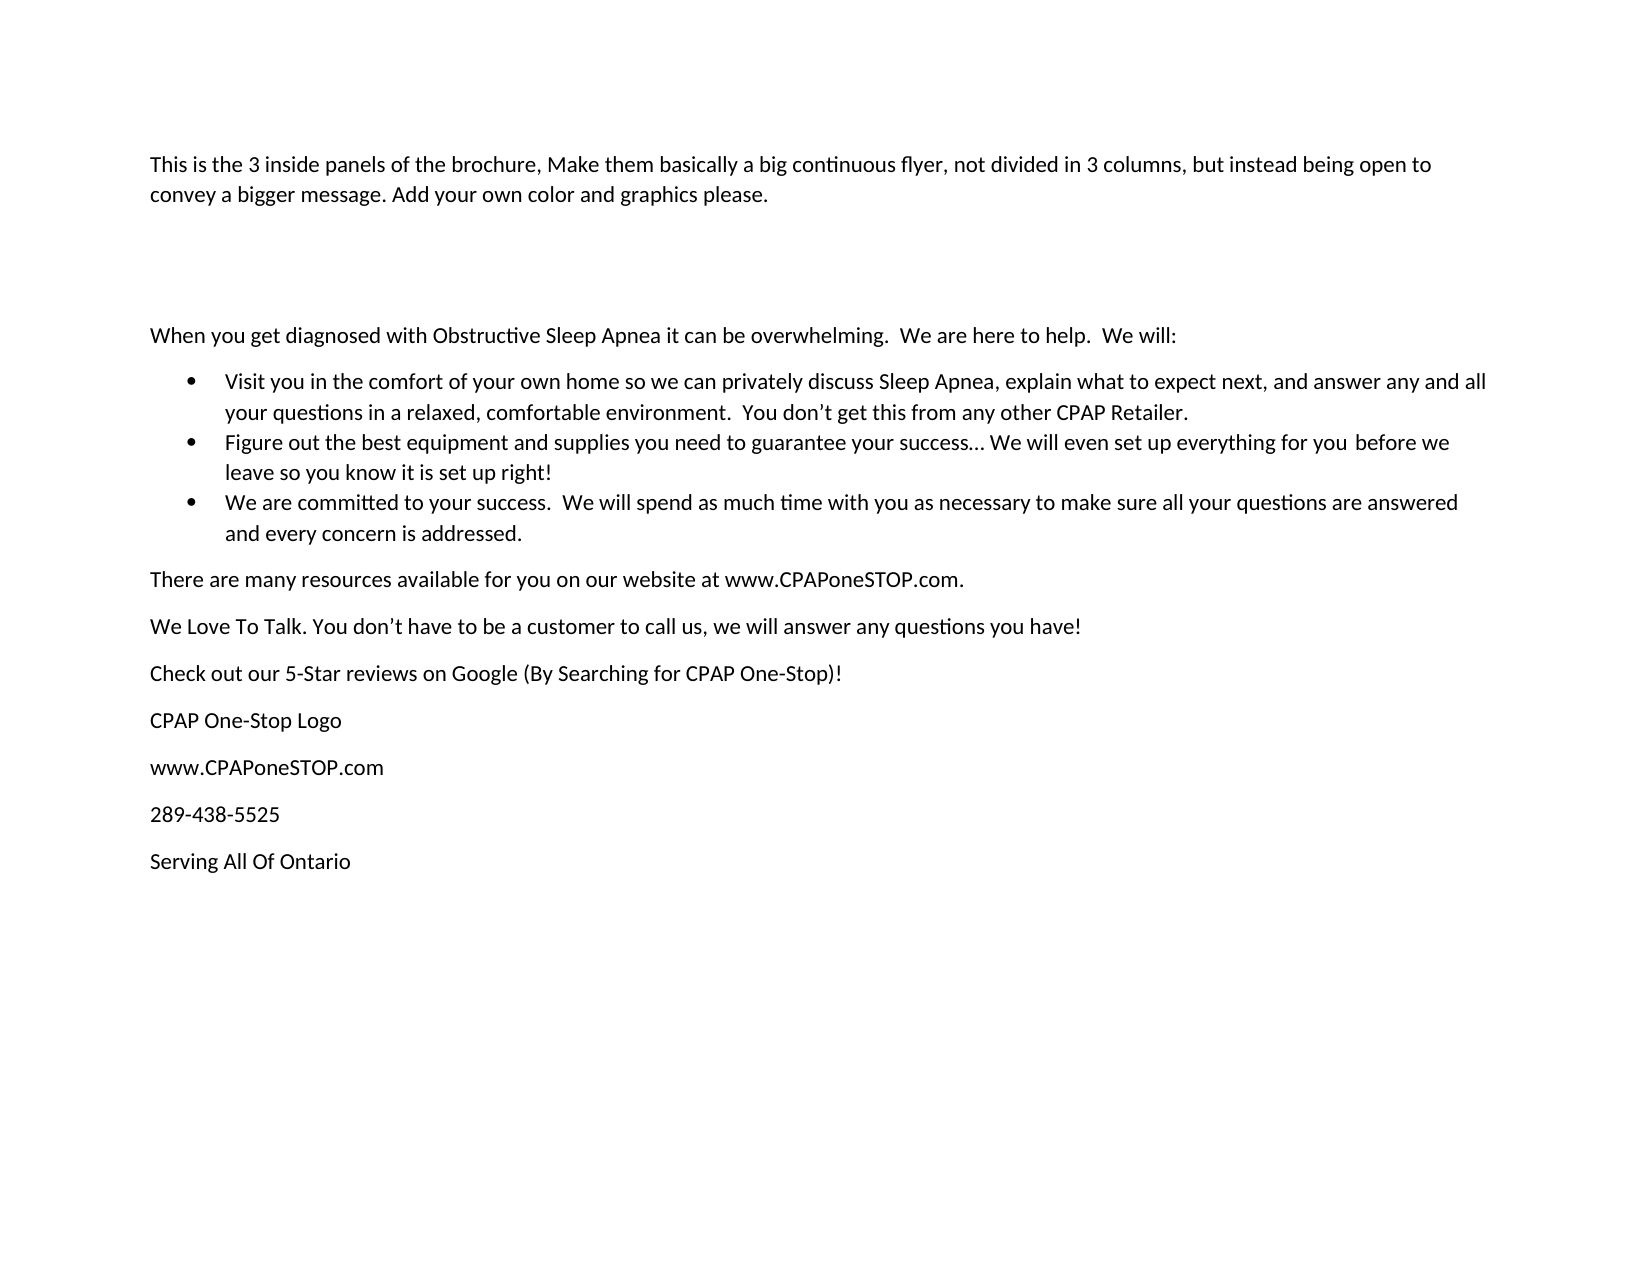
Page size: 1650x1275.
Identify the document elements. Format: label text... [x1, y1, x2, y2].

list Visit you in the comfort of your own home so we can privately discuss Sleep Apnea, explain what to expect next, and answer any and all your questions in a relaxed, comfortable environment. You don’t get this from any other CPAP Retailer. [187, 368, 1500, 426]
text We Love To Talk. You don’t have to be a customer to call us, we will answer any questions you have! [150, 612, 1500, 641]
text CPAP One-Stop Logo [150, 706, 1500, 734]
text 289-438-5525 [150, 800, 1500, 828]
text www.CPAPoneSTOP.com [150, 753, 1500, 781]
text There are many resources available for you on our website at www.CPAPoneSTOP.com. [150, 566, 1500, 594]
text When you get diagnosed with Obstructive Sleep Apnea it can be overwhelming. We are here to help. We will: [150, 321, 1500, 349]
text This is the 3 inside panels of the brochure, Make them basically a big continuous flyer, not divided in 3 columns, but instead being open to convey a bigger message. Add your own color and graphics please. [150, 150, 1500, 208]
list Figure out the best equipment and supplies you need to guarantee your success… We will even set up everything for you before we leave so you know it is set up right! [187, 428, 1500, 486]
text Check out our 5-Star reviews on Google (By Searching for CPAP One-Stop)! [150, 659, 1500, 687]
list We are committed to your success. We will spend as much time with you as necessary to make sure all your questions are answered and every concern is addressed. [187, 488, 1500, 547]
text Serving All Of Ontario [150, 847, 1500, 875]
